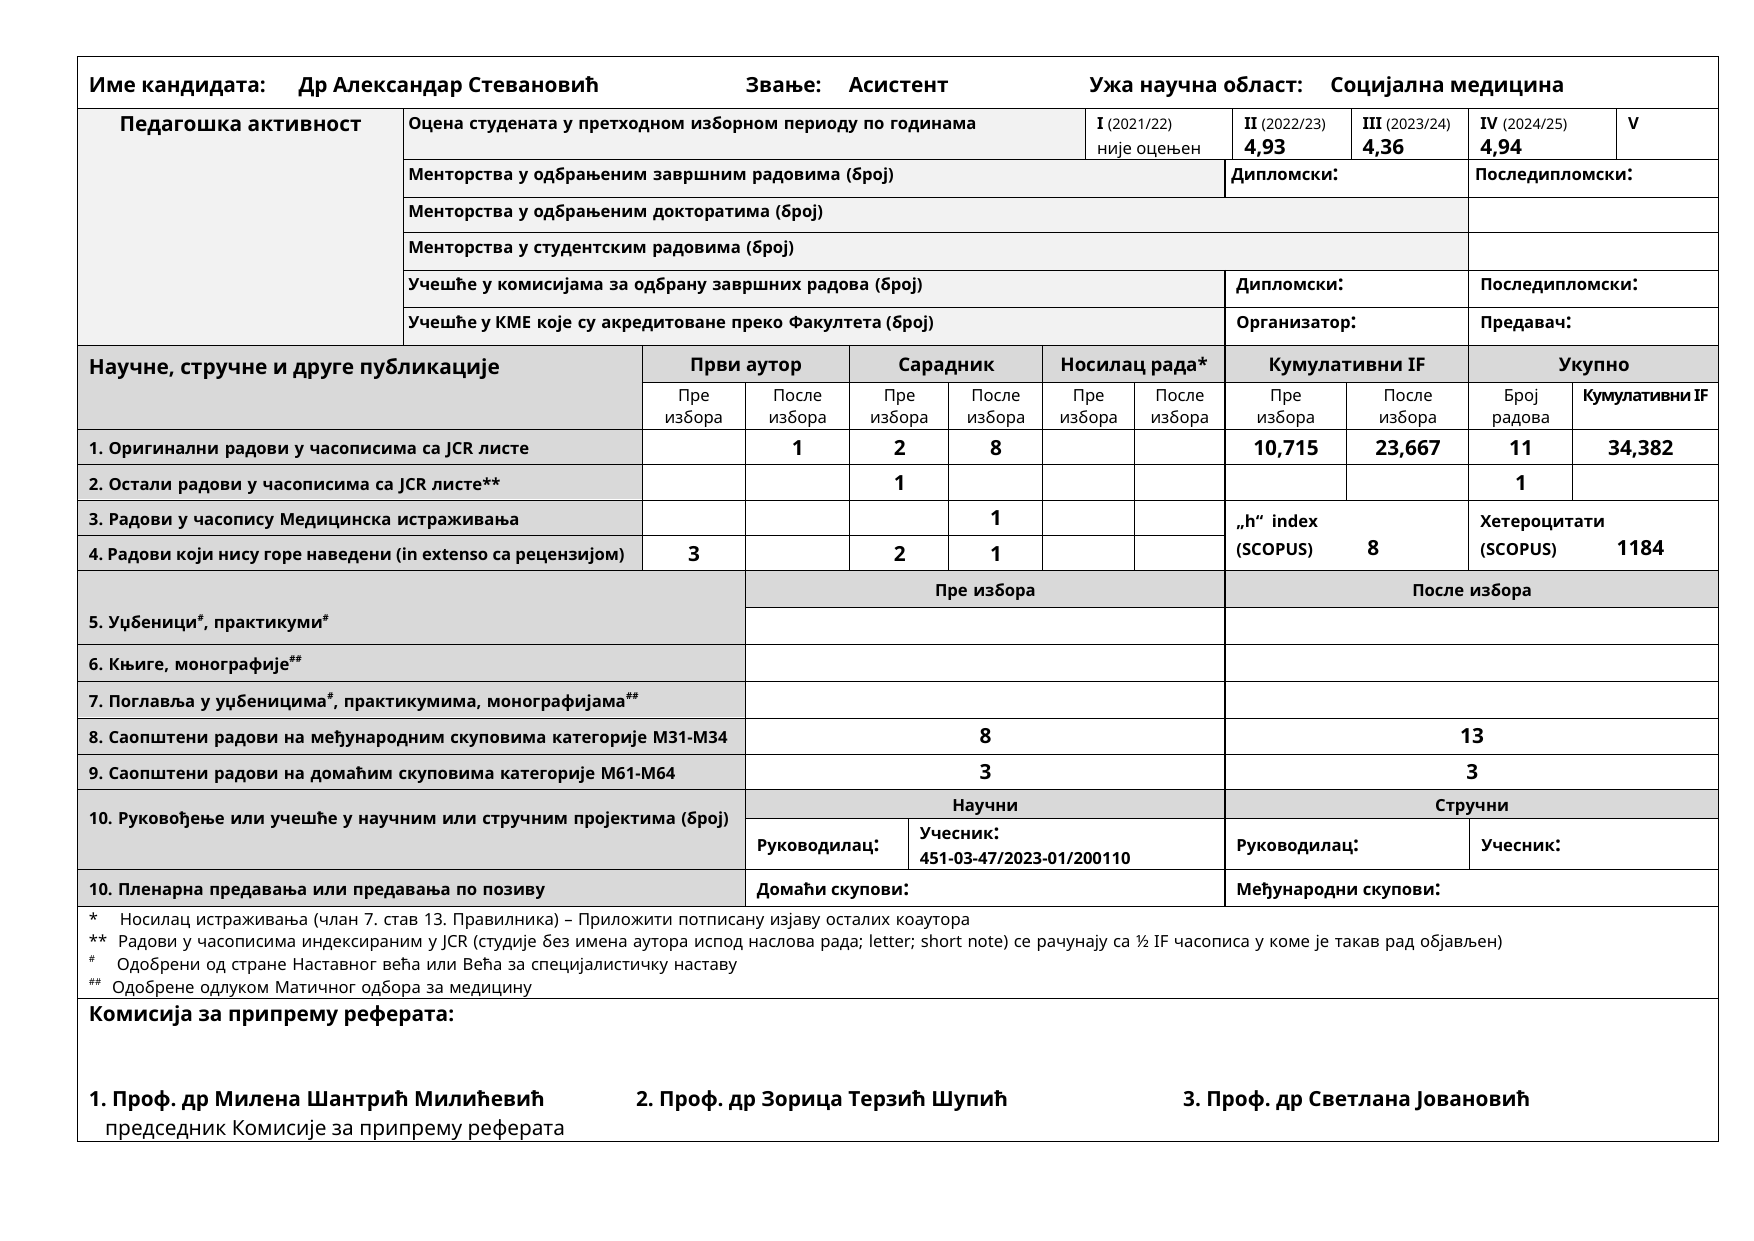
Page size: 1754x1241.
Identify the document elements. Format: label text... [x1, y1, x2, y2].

table_cell Кумулативни IF [1573, 383, 1718, 429]
table_cell 10,715 [1226, 430, 1346, 464]
table_cell Носилац рада* [1043, 346, 1224, 382]
table_cell 5. Уџбеници#, практикуми# [78, 571, 745, 644]
table_cell 8 [746, 719, 1224, 754]
table_cell 23,667 [1347, 430, 1468, 464]
table_cell Последипломски: [1469, 160, 1718, 197]
table_cell 3 [1226, 755, 1718, 789]
table_cell [1573, 465, 1718, 499]
table_cell Пре избора [1043, 383, 1134, 429]
table_header Име кандидата: Др Александар Стевановић Звање: Асистент Ужа научна област: Социјална медицина [78, 57, 1718, 108]
table_cell [1469, 198, 1718, 232]
table_cell Научне, стручне и друге публикације [78, 346, 642, 429]
table_cell Учешће у комисијама за одбрану завршних радова (број) [404, 271, 1224, 307]
table_cell I (2021/22) није оцењен [1086, 109, 1232, 159]
table_cell „h“ index (SCOPUS) 8 [1226, 501, 1468, 570]
table_cell Руководилац: [746, 819, 908, 869]
table_cell [1135, 501, 1224, 535]
table_cell Домаћи скупови: [746, 870, 1224, 906]
table_cell Сарадник [850, 346, 1042, 382]
table_cell Дипломски: [1226, 160, 1468, 197]
table_cell 1 [1469, 465, 1572, 499]
table_cell После избора [949, 383, 1042, 429]
table_cell Први аутор [643, 346, 849, 382]
table_cell * Носилац истраживања (члан 7. став 13. Правилника) – Приложити потписану изјаву осталих коаутора ** Радови у часописима индексираним у JCR (студије без имена аутора испод наслова рада; letter; short note) се рачунају са ½ IF часописа у коме је такав рад објављен) # Одобрени од стране Наставног већа или Већа за специјалистичку наставу ## Одобрене одлуком Матичног одбора за медицину [78, 907, 1718, 998]
table_cell 11 [1469, 430, 1572, 464]
table_cell Учесник: [1470, 819, 1718, 869]
table_cell 13 [1226, 719, 1718, 754]
table_cell Кумулативни IF [1226, 346, 1468, 382]
table_cell 1 [949, 536, 1042, 570]
table_cell Учесник: 451-⁠03-⁠47/⁠2023-01/⁠200110 [909, 819, 1224, 869]
table_cell [949, 465, 1042, 499]
table_cell 3. Проф. др Светлана Јовановић [1172, 1028, 1718, 1141]
table_cell 6. Књиге, монографије## [78, 645, 745, 681]
table_cell Менторства у студентским радовима (број) [404, 233, 1468, 270]
table_cell 7. Поглавља у уџбеницима#, практикумима, монографијама## [78, 682, 745, 717]
table_cell Последипломски: [1469, 271, 1718, 307]
table_cell Хетероцитати (SCOPUS) 1184 [1469, 501, 1718, 570]
table_cell 9. Саопштени радови на домаћим скуповима категорије М61-М64 [78, 755, 745, 789]
table_cell После избора [1226, 571, 1718, 607]
table_cell V [1617, 109, 1718, 159]
table_cell 10. Руковођење или учешће у научним или стручним пројектима (број) [78, 790, 745, 869]
table_cell Предавач: [1469, 308, 1718, 345]
table_cell Стручни [1226, 790, 1718, 818]
table_cell 34,382 [1573, 430, 1718, 464]
table_cell 1 [850, 465, 948, 499]
table_cell 8 [949, 430, 1042, 464]
table_cell [1469, 233, 1718, 270]
table_cell 3 [643, 536, 745, 570]
table_cell Број радова [1469, 383, 1572, 429]
table_cell Пре избора [1226, 383, 1346, 429]
table_cell II (2022/23) 4,93 [1233, 109, 1351, 159]
table_cell 2. Остали радови у часописима са JCR листе** [78, 465, 642, 499]
table_cell 2. Проф. др Зорица Терзић Шупић [625, 1028, 1172, 1141]
table_cell III (2023/24) 4,36 [1352, 109, 1468, 159]
table_cell [1226, 465, 1346, 499]
table_cell Укупно [1469, 346, 1718, 382]
table_cell 4. Радови који нису горе наведени (in extenso са рецензијом) [78, 536, 642, 570]
table_cell [1135, 536, 1224, 570]
table_cell 2 [850, 536, 948, 570]
table_cell После избора [1347, 383, 1468, 429]
table_cell [1226, 645, 1718, 681]
table_cell Пре избора [746, 571, 1224, 607]
table_cell Учешће у КМЕ које су акредитоване преко Факултета (број) [404, 308, 1224, 345]
table_cell 1. Проф. др Милена Шантрић Милићевић председник Комисије за припрему реферата [78, 1028, 624, 1141]
table_cell [746, 536, 849, 570]
table_cell [746, 608, 1224, 644]
table_cell [746, 645, 1224, 681]
table_cell 3. Радови у часопису Медицинска истраживања [78, 501, 642, 535]
table_cell Комисија за припрему реферата: [78, 999, 1718, 1027]
table_cell 1 [949, 501, 1042, 535]
table_cell Пре избора [643, 383, 745, 429]
table_cell После избора [746, 383, 849, 429]
table_cell [1226, 682, 1718, 717]
table_cell Руководилац: [1226, 819, 1469, 869]
table_cell [1043, 536, 1134, 570]
table_cell Оцена студената у претходном изборном периоду по годинама [404, 109, 1085, 159]
table_cell 10. Пленарна предавања или предавања по позиву [78, 870, 745, 906]
table_cell Педагошка активност [78, 109, 403, 345]
table_cell Међународни скупови: [1226, 870, 1718, 906]
table_cell Пре избора [850, 383, 948, 429]
table_cell [643, 465, 745, 499]
table_cell [1043, 430, 1134, 464]
table_cell 3 [746, 755, 1224, 789]
table_cell [746, 465, 849, 499]
table_cell [850, 501, 948, 535]
table_cell [1135, 430, 1224, 464]
table_cell IV (2024/25) 4,94 [1469, 109, 1616, 159]
table_cell [1226, 608, 1718, 644]
table_cell [643, 430, 745, 464]
table_cell 1 [746, 430, 849, 464]
table_cell Научни [746, 790, 1224, 818]
table_cell [643, 501, 745, 535]
table_cell [746, 501, 849, 535]
table_cell [1135, 465, 1224, 499]
table_cell 2 [850, 430, 948, 464]
table_cell После избора [1135, 383, 1224, 429]
table_cell 8. Саопштени радови на међународним скуповима категорије М31-М34 [78, 719, 745, 754]
table_cell [1347, 465, 1468, 499]
table_cell [1043, 501, 1134, 535]
table_cell Менторства у одбрањеним завршним радовима (број) [404, 160, 1224, 197]
table_cell [1043, 465, 1134, 499]
table_cell 1. Оригинални радови у часописима са JCR листе [78, 430, 642, 464]
table_cell [746, 682, 1224, 717]
table_cell Дипломски: [1226, 271, 1468, 307]
table_cell Организатор: [1226, 308, 1468, 345]
table_cell Менторства у одбрањеним докторатима (број) [404, 198, 1468, 232]
